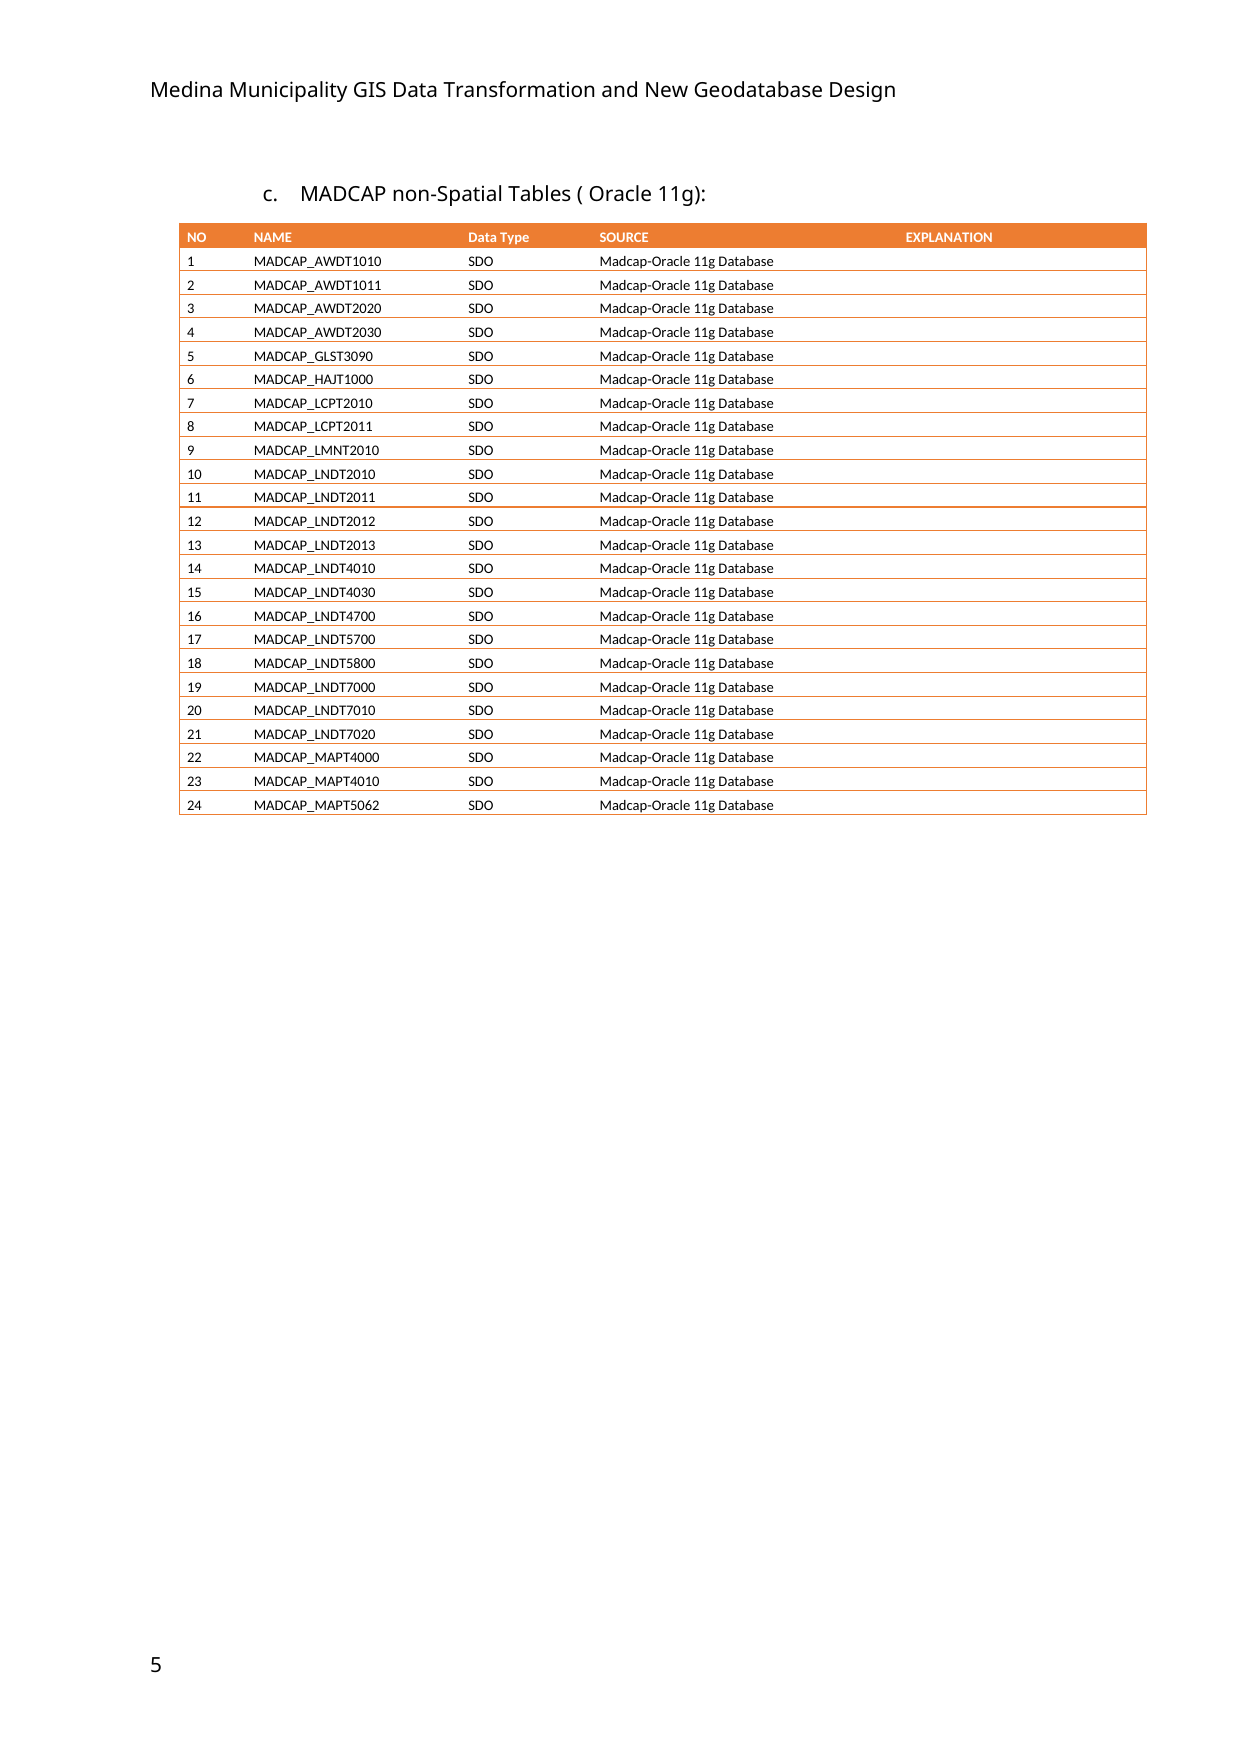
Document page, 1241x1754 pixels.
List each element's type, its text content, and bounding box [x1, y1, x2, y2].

table_cell 2 [180, 271, 246, 294]
table_cell 15 [180, 579, 246, 601]
table_cell MADCAP_HAJT1000 [246, 366, 461, 388]
table_cell 19 [180, 673, 246, 696]
table_cell Madcap-Oracle 11g Database [592, 413, 898, 436]
table_cell Madcap-Oracle 11g Database [592, 720, 898, 743]
table_cell MADCAP_MAPT4000 [246, 744, 461, 767]
table_cell [898, 531, 1146, 554]
table_cell SDO [461, 413, 592, 436]
table_cell Madcap-Oracle 11g Database [592, 697, 898, 719]
table_cell SDO [461, 649, 592, 672]
table_cell 14 [180, 555, 246, 577]
table_header SOURCE [592, 224, 898, 246]
table_cell MADCAP_LCPT2011 [246, 413, 461, 436]
table_cell MADCAP_LNDT7000 [246, 673, 461, 696]
table_cell MADCAP_LNDT4030 [246, 579, 461, 601]
table_cell SDO [461, 673, 592, 696]
table_cell MADCAP_LNDT7010 [246, 697, 461, 719]
table_cell 7 [180, 389, 246, 412]
table_cell [898, 791, 1146, 814]
table_cell MADCAP_AWDT1011 [246, 271, 461, 294]
table_cell 22 [180, 744, 246, 767]
table_cell SDO [461, 697, 592, 719]
table_cell SDO [461, 295, 592, 317]
table_cell 21 [180, 720, 246, 743]
table_cell SDO [461, 508, 592, 530]
table_cell 23 [180, 768, 246, 790]
table_cell 6 [180, 366, 246, 388]
table_cell MADCAP_LMNT2010 [246, 437, 461, 459]
table_cell SDO [461, 460, 592, 483]
table_cell SDO [461, 389, 592, 412]
table_cell MADCAP_LNDT4700 [246, 602, 461, 625]
table_cell [898, 649, 1146, 672]
table_cell [898, 318, 1146, 341]
table_cell 5 [180, 342, 246, 364]
table_cell SDO [461, 531, 592, 554]
table_cell Madcap-Oracle 11g Database [592, 626, 898, 648]
table_cell Madcap-Oracle 11g Database [592, 579, 898, 601]
table_cell MADCAP_LCPT2010 [246, 389, 461, 412]
table_cell MADCAP_LNDT2010 [246, 460, 461, 483]
table_cell 8 [180, 413, 246, 436]
table_cell [898, 768, 1146, 790]
table_cell [898, 248, 1146, 270]
table_header NAME [246, 224, 461, 246]
table_cell MADCAP_LNDT2012 [246, 508, 461, 530]
table_cell 3 [180, 295, 246, 317]
table_cell [898, 342, 1146, 364]
table_cell [898, 720, 1146, 743]
table_cell [898, 485, 1145, 505]
table_cell MADCAP_MAPT4010 [246, 768, 461, 790]
table_cell SDO [461, 579, 592, 601]
table_cell SDO [461, 248, 592, 270]
table_cell 1 [180, 248, 246, 270]
table_cell Madcap-Oracle 11g Database [592, 271, 898, 294]
table_cell [898, 508, 1146, 530]
table_cell 16 [180, 602, 246, 625]
table_cell MADCAP_LNDT7020 [246, 720, 461, 743]
table_cell SDO [461, 744, 592, 767]
table_cell [898, 271, 1146, 294]
table_cell [898, 413, 1146, 436]
table_cell 11 [180, 484, 246, 506]
table_cell SDO [461, 484, 592, 506]
table_cell Madcap-Oracle 11g Database [592, 602, 898, 625]
table_cell [898, 460, 1146, 483]
table_cell [898, 626, 1146, 648]
table_cell Madcap-Oracle 11g Database [592, 366, 898, 388]
table_cell Madcap-Oracle 11g Database [592, 460, 898, 483]
table_cell 9 [180, 437, 246, 459]
table_cell SDO [461, 626, 592, 648]
table_cell 10 [180, 460, 246, 483]
table_cell MADCAP_AWDT1010 [246, 248, 461, 270]
table_cell MADCAP_LNDT2013 [246, 531, 461, 554]
table_cell Madcap-Oracle 11g Database [592, 744, 898, 767]
table_cell Madcap-Oracle 11g Database [592, 555, 898, 577]
table_cell 4 [180, 318, 246, 341]
table_cell [898, 437, 1146, 459]
table_cell 18 [180, 649, 246, 672]
table_cell MADCAP_LNDT5800 [246, 649, 461, 672]
table_cell 12 [180, 508, 246, 530]
table_cell Madcap-Oracle 11g Database [592, 531, 898, 554]
table_cell Madcap-Oracle 11g Database [592, 649, 898, 672]
table_cell SDO [461, 555, 592, 577]
table_cell [898, 673, 1146, 696]
table_header NO [180, 224, 246, 246]
table_cell SDO [461, 318, 592, 341]
table_cell Madcap-Oracle 11g Database [592, 673, 898, 696]
table_cell [898, 389, 1146, 412]
table_cell [898, 602, 1146, 625]
table_cell Madcap-Oracle 11g Database [592, 318, 898, 341]
table_cell Madcap-Oracle 11g Database [592, 295, 898, 317]
table_cell 17 [180, 626, 246, 648]
list MADCAP non-Spatial Tables ( Oracle 11g): [262, 179, 1090, 207]
table_cell 20 [180, 697, 246, 719]
table_cell SDO [461, 602, 592, 625]
table_cell 13 [180, 531, 246, 554]
table_cell SDO [461, 768, 592, 790]
table_cell [898, 697, 1146, 719]
table_cell [898, 366, 1146, 388]
table_cell Madcap-Oracle 11g Database [592, 768, 898, 790]
table_cell MADCAP_AWDT2020 [246, 295, 461, 317]
table_cell MADCAP_LNDT4010 [246, 555, 461, 577]
table_cell SDO [461, 720, 592, 743]
table_header Data Type [461, 224, 592, 246]
table_cell Madcap-Oracle 11g Database [592, 484, 898, 506]
table_cell SDO [461, 437, 592, 459]
table_cell Madcap-Oracle 11g Database [592, 342, 898, 364]
table_cell [898, 555, 1146, 577]
table_cell MADCAP_AWDT2030 [246, 318, 461, 341]
table_cell MADCAP_MAPT5062 [246, 791, 461, 814]
table_cell Madcap-Oracle 11g Database [592, 248, 898, 270]
table_cell Madcap-Oracle 11g Database [592, 791, 898, 814]
table_header EXPLANATION [898, 224, 1146, 246]
table_cell Madcap-Oracle 11g Database [592, 508, 898, 530]
table_cell Madcap-Oracle 11g Database [592, 389, 898, 412]
table_cell SDO [461, 342, 592, 364]
table_cell SDO [461, 791, 592, 814]
table_cell MADCAP_LNDT5700 [246, 626, 461, 648]
table_cell SDO [461, 271, 592, 294]
table_cell [898, 579, 1146, 601]
table_cell [898, 295, 1146, 317]
table_cell MADCAP_LNDT2011 [246, 484, 461, 506]
table_cell SDO [461, 366, 592, 388]
table_cell Madcap-Oracle 11g Database [592, 437, 898, 459]
table_cell MADCAP_GLST3090 [246, 342, 461, 364]
table_cell [898, 744, 1146, 767]
table_cell 24 [180, 791, 246, 814]
